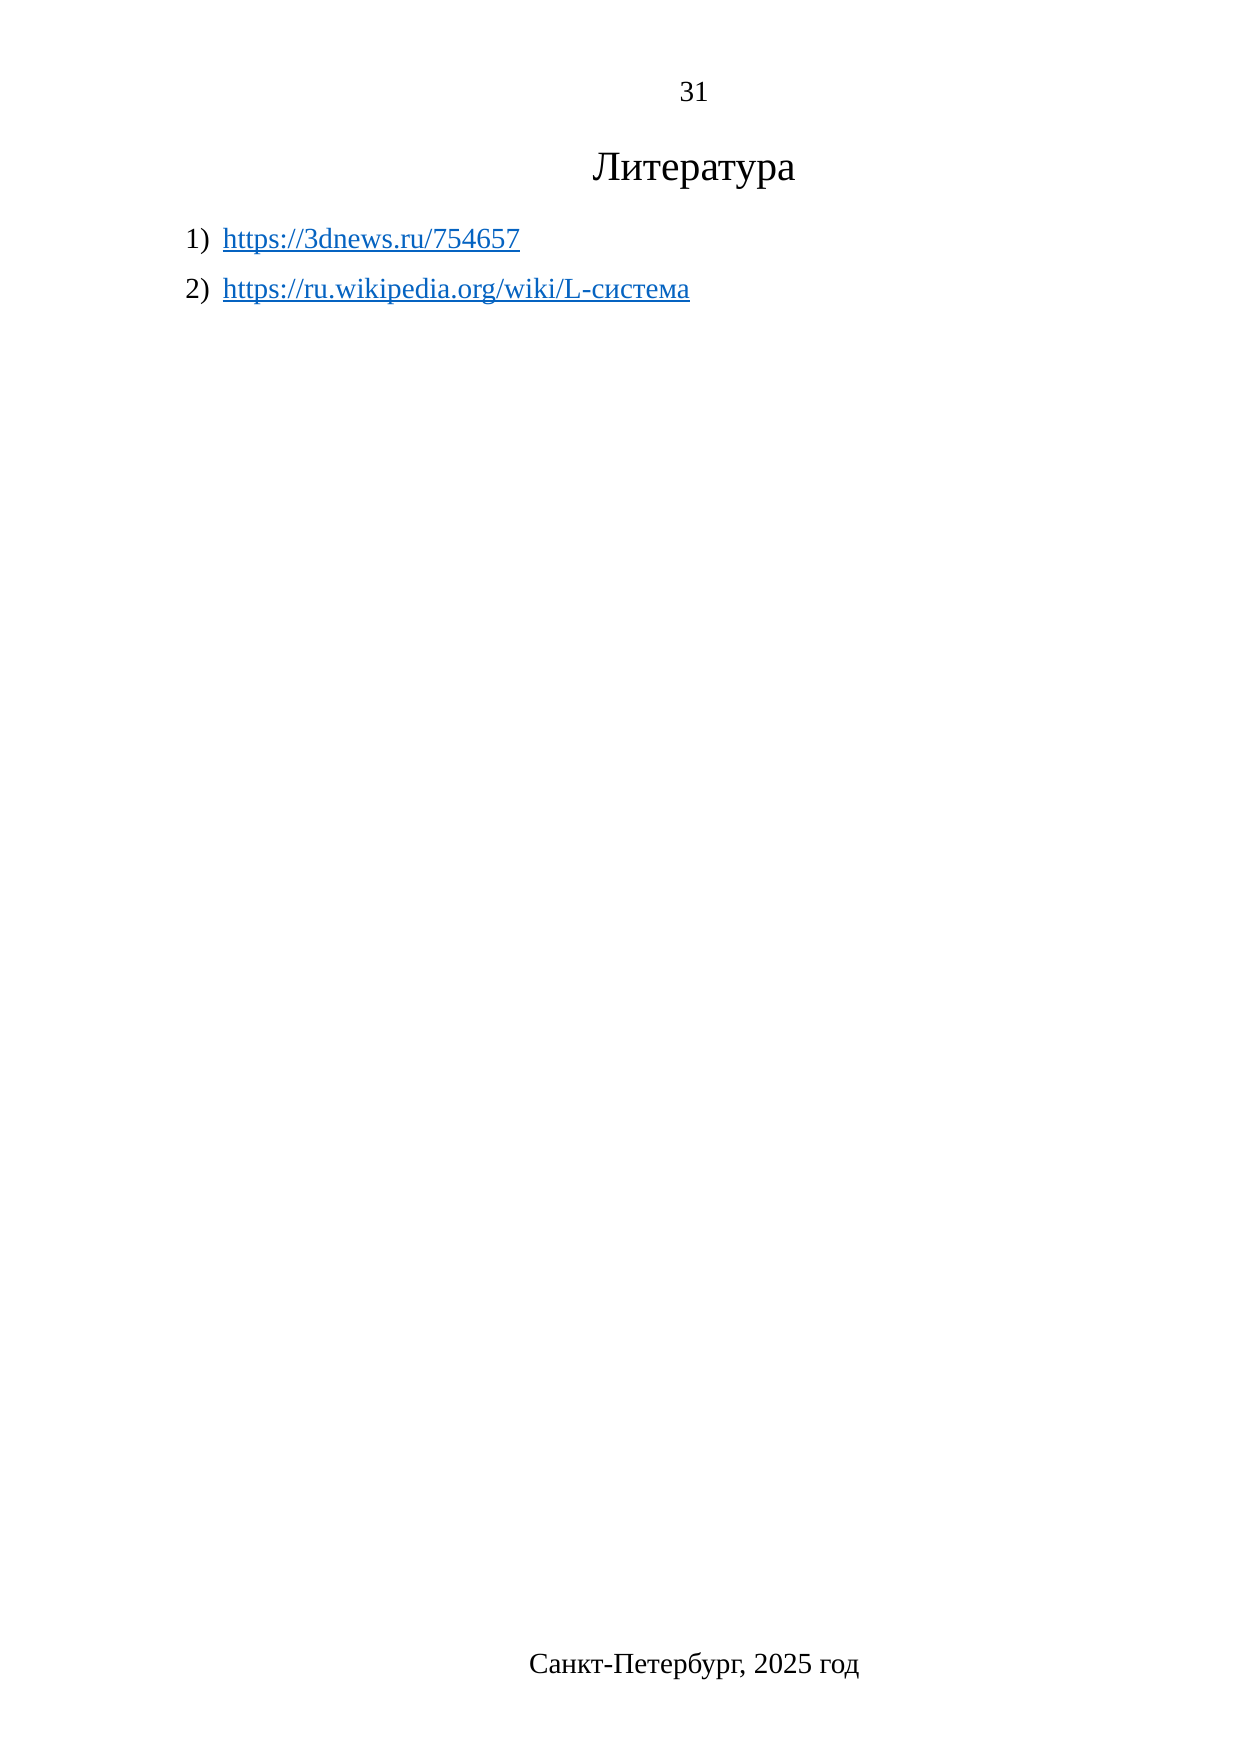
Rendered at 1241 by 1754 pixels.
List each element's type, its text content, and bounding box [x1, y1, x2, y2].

list https://3dnews.ru/754657 [185, 221, 1181, 255]
subtitle Литература [148, 141, 1181, 189]
list https://ru.wikipedia.org/wiki/L-система [185, 271, 1181, 305]
